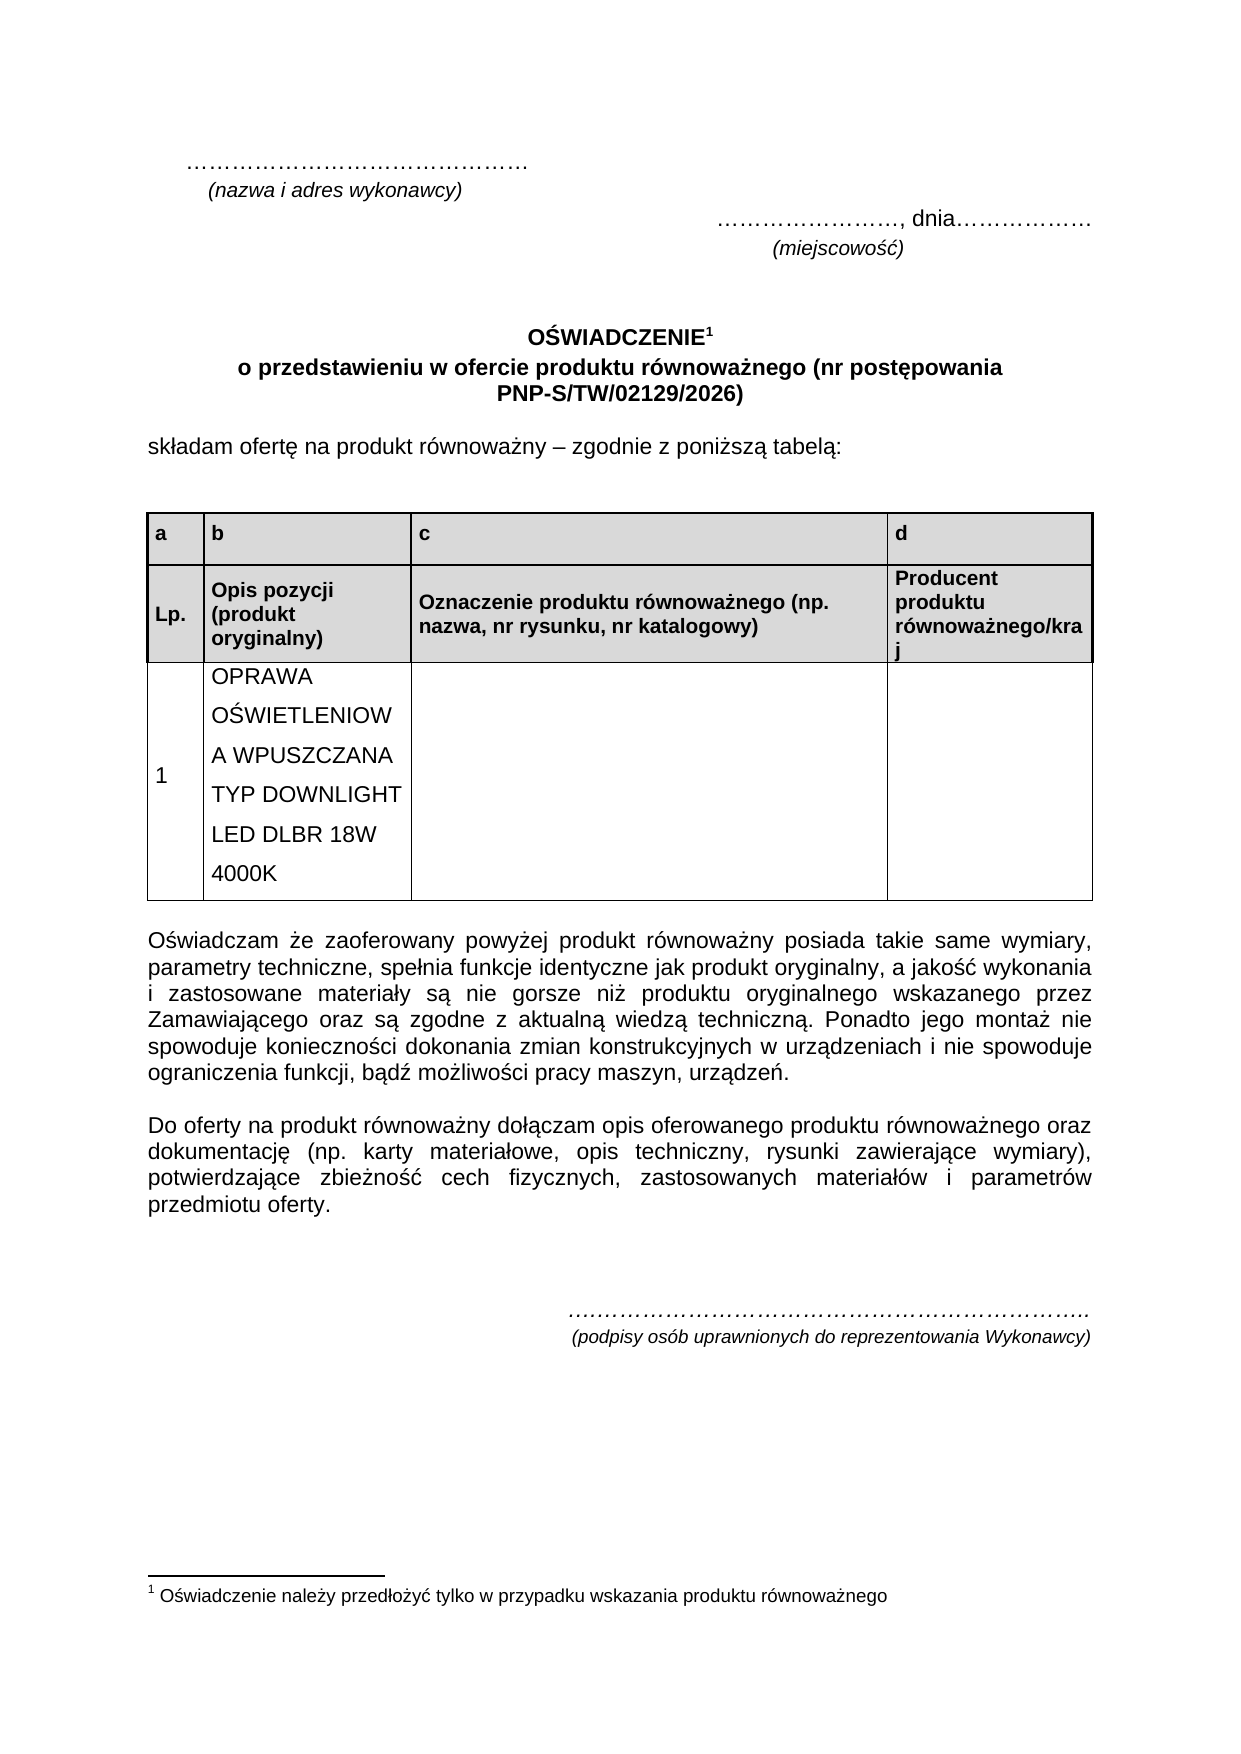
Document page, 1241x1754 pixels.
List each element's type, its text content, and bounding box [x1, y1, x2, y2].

table_cell Lp. [149, 566, 203, 662]
text (miejscowość) [185, 236, 1093, 259]
table_cell Opis pozycji (produkt oryginalny) [205, 566, 410, 662]
text (podpisy osób uprawnionych do reprezentowania Wykonawcy) [148, 1326, 1093, 1348]
text OŚWIADCZENIE [148, 324, 1093, 350]
table_cell [888, 663, 1092, 900]
table_header b [205, 514, 410, 564]
table_cell Producent produktu równoważnego/kraj [888, 566, 1091, 662]
text o przedstawieniu w ofercie produktu równoważnego (nr postępowania PNP-S/TW/02129/2026) [148, 354, 1093, 407]
table_header a [149, 514, 203, 564]
text ……………………, dnia……………… [185, 205, 1093, 232]
table_cell Oznaczenie produktu równoważnego (np. nazwa, nr rysunku, nr katalogowy) [412, 566, 887, 662]
text Do oferty na produkt równoważny dołączam opis oferowanego produktu równoważnego oraz dokumentację (np. karty materiałowe, opis techniczny, rysunki zawierające wymiary), potwierdzające zbieżność cech fizycznych, zastosowanych materiałów i parametrów przedmiotu oferty. [148, 1112, 1093, 1217]
text (nazwa i adres wykonawcy) [207, 178, 1093, 202]
table_header c [412, 514, 887, 564]
table_cell 1 [148, 663, 203, 900]
table_cell OPRAWA OŚWIETLENIOWA WPUSZCZANA TYP DOWNLIGHT LED DLBR 18W 4000K [204, 663, 411, 900]
text ….……………………………………………………….. [148, 1296, 1093, 1322]
text Oświadczam że zaoferowany powyżej produkt równoważny posiada takie same wymiary, parametry techniczne, spełnia funkcje identyczne jak produkt oryginalny, a jakość wykonania i zastosowane materiały są nie gorsze niż produktu oryginalnego wskazanego przez Zamawiającego oraz są zgodne z aktualną wiedzą techniczną. Ponadto jego montaż nie spowoduje konieczności dokonania zmian konstrukcyjnych w urządzeniach i nie spowoduje ograniczenia funkcji, bądź możliwości pracy maszyn, urządzeń. [148, 927, 1093, 1085]
table_cell [412, 663, 887, 900]
table_header d [888, 514, 1091, 564]
text ……………………………………… [185, 148, 1093, 174]
text składam ofertę na produkt równoważny – zgodnie z poniższą tabelą: [148, 433, 1093, 459]
